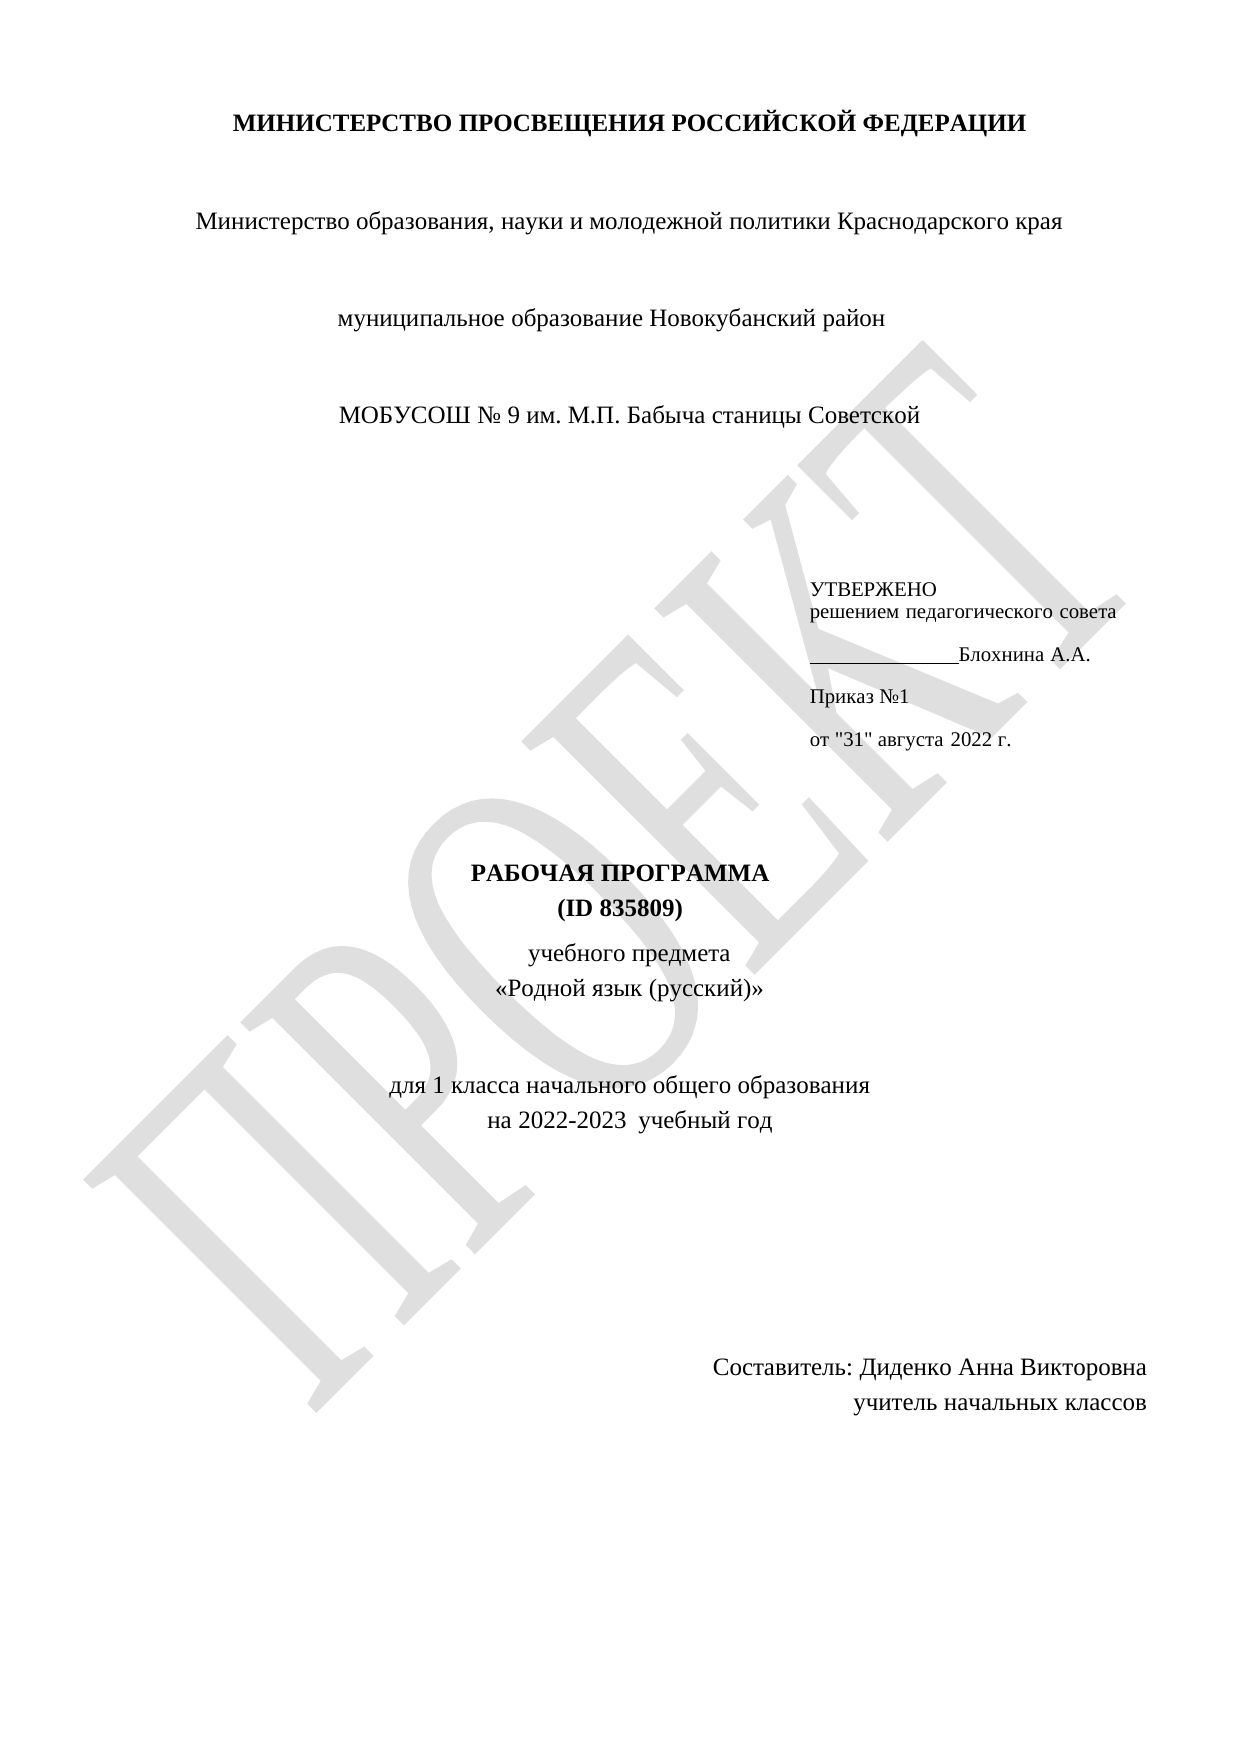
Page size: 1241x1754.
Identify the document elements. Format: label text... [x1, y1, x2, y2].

text для 1 класса начального общего образования на 2022-2023 учебный год [389, 1070, 870, 1133]
subtitle РАБОЧАЯ ПРОГРАММА (ID 835809) [470, 858, 769, 922]
subtitle МИНИСТЕРСТВО ПРОСВЕЩЕНИЯ РОССИЙСКОЙ ФЕДЕРАЦИИ [194, 108, 1064, 137]
text учитель начальных классов [58, 1387, 1147, 1416]
text решением педагогического совета [809, 601, 1182, 623]
text Составитель: Диденко Анна Викторовна [58, 1352, 1147, 1381]
text муниципальное образование Новокубанский район [143, 303, 1182, 332]
text Приказ №1 [809, 684, 1182, 708]
text Министерство образования, науки и молодежной политики Краснодарского края [194, 206, 1063, 234]
text МОБУСОШ № 9 им. М.П. Бабыча станицы Советской [194, 400, 1064, 429]
text от "31" августа 2022 г. [809, 727, 1182, 751]
text «Родной язык (русский)» [194, 973, 1064, 1001]
text УТВЕРЖЕНО [809, 578, 1182, 601]
text Блохнина А.А. [809, 642, 1182, 666]
text учебного предмета [194, 938, 1064, 966]
